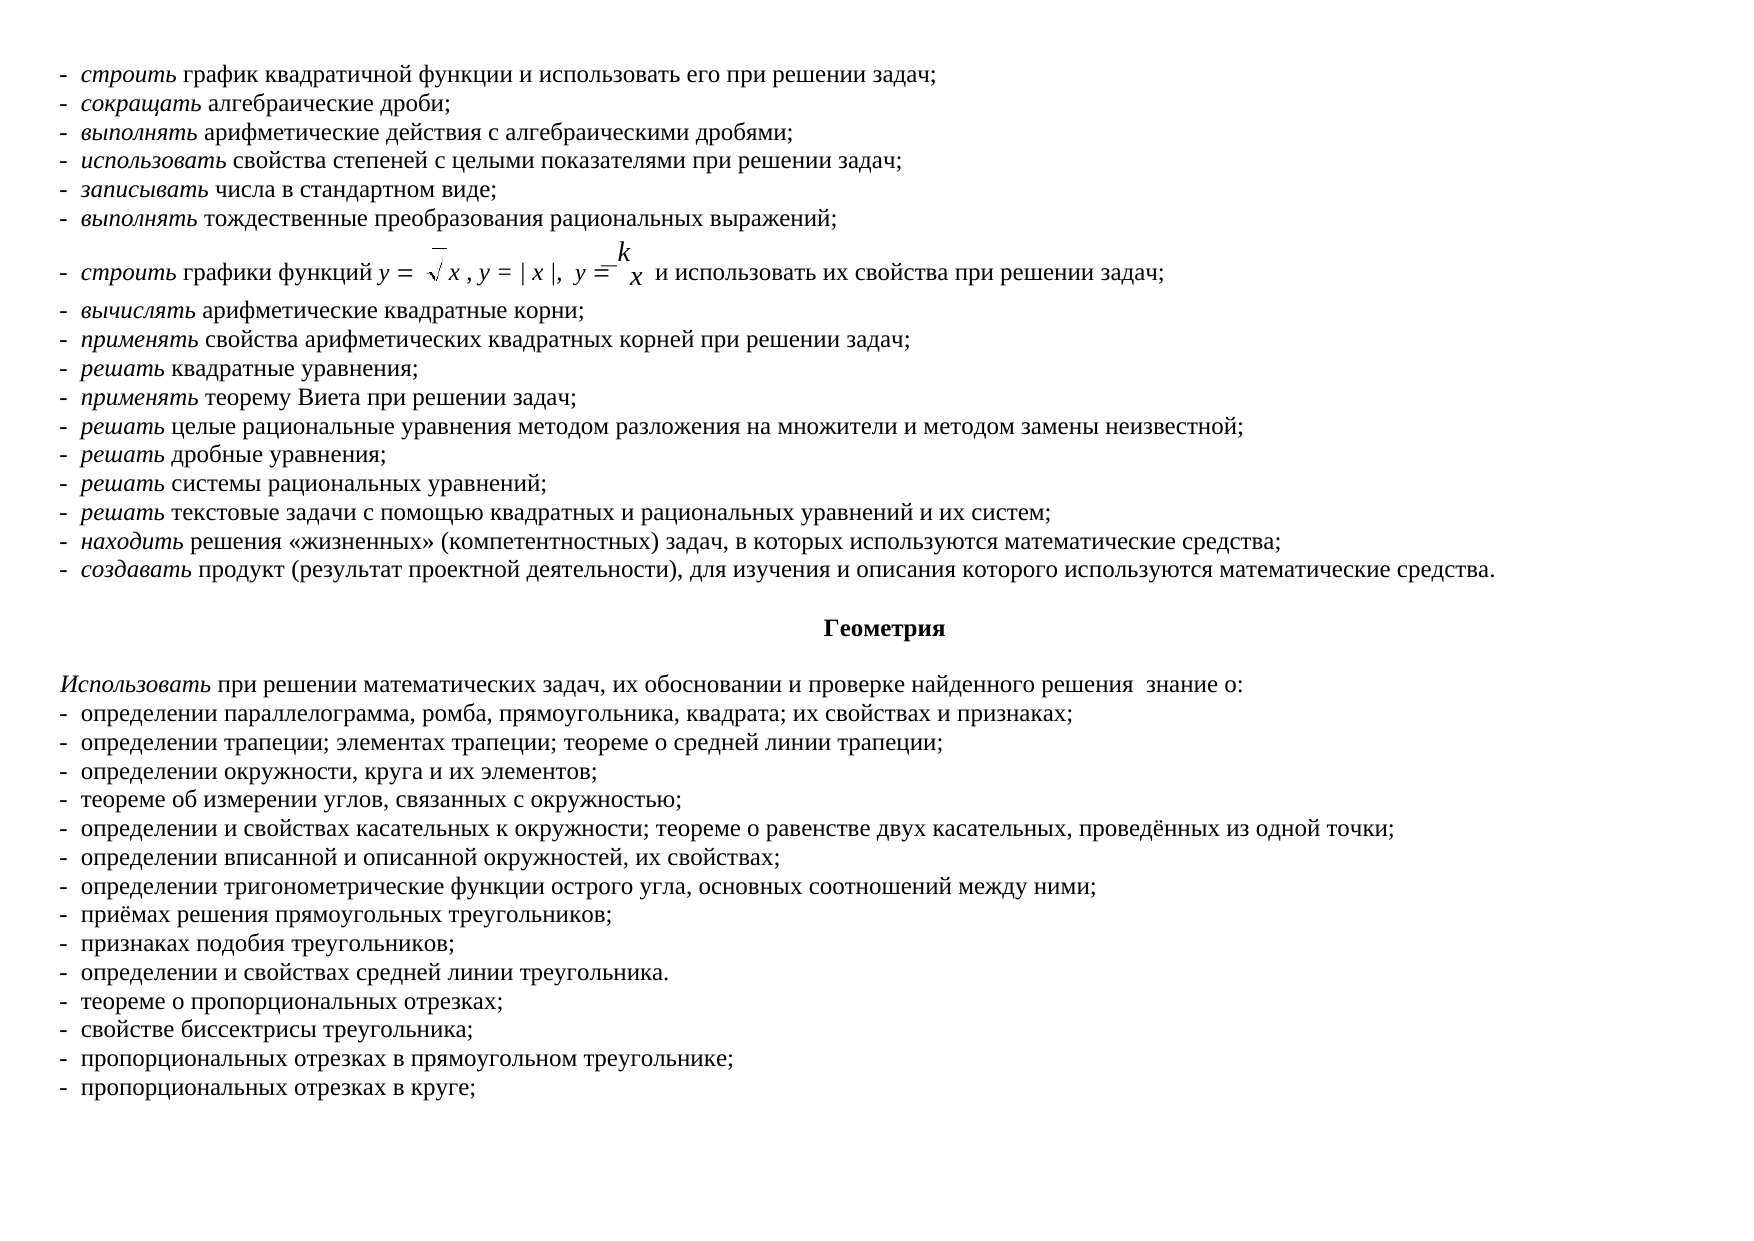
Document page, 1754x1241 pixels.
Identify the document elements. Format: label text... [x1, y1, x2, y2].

list вычислять арифметические квадратные корни; [59, 297, 1695, 324]
text Использовать при решении математических задач, их обосновании и проверке найденного решения знание о: [60, 669, 1695, 698]
list применять теорему Виета при решении задач; [59, 382, 1695, 411]
list определении и свойствах средней линии треугольника. [59, 957, 1695, 986]
list свойстве биссектрисы треугольника; [59, 1014, 1695, 1043]
list выполнять тождественные преобразования рациональных выражений; [59, 203, 1695, 232]
list решать целые рациональные уравнения методом разложения на множители и методом замены неизвестной; [59, 411, 1695, 439]
list использовать свойства степеней с целыми показателями при решении задач; [59, 145, 1695, 174]
list применять свойства арифметических квадратных корней при решении задач; [59, 324, 1695, 353]
list решать текстовые задачи с помощью квадратных и рациональных уравнений и их систем; [59, 497, 1695, 526]
list признаках подобия треугольников; [59, 928, 1695, 957]
list строить графики функций y  x , у = | x |, y  kx и использовать их свойства при решении задач; [59, 234, 1695, 291]
list решать дробные уравнения; [59, 439, 1695, 468]
list теореме об измерении углов, связанных с окружностью; [59, 784, 1695, 813]
list пропорциональных отрезках в круге; [59, 1072, 1695, 1101]
list определении вписанной и описанной окружностей, их свойствах; [59, 842, 1695, 871]
text Геометрия [59, 613, 1710, 641]
list решать квадратные уравнения; [59, 353, 1695, 382]
list определении и свойствах касательных к окружности; теореме о равенстве двух касательных, проведённых из одной точки; [59, 813, 1695, 842]
list определении параллелограмма, ромба, прямоугольника, квадрата; их свойствах и признаках; [59, 698, 1695, 727]
list создавать продукт (результат проектной деятельности), для изучения и описания которого используются математические средства. [59, 554, 1695, 583]
list решать системы рациональных уравнений; [59, 468, 1695, 497]
list приёмах решения прямоугольных треугольников; [59, 899, 1695, 928]
list сокращать алгебраические дроби; [59, 88, 1695, 117]
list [59, 59, 1695, 88]
list определении трапеции; элементах трапеции; теореме о средней линии трапеции; [59, 727, 1695, 756]
list находить решения «жизненных» (компетентностных) задач, в которых используются математические средства; [59, 526, 1695, 554]
list определении окружности, круга и их элементов; [59, 756, 1695, 784]
list определении тригонометрические функции острого угла, основных соотношений между ними; [59, 871, 1695, 899]
list пропорциональных отрезках в прямоугольном треугольнике; [59, 1043, 1695, 1072]
list теореме о пропорциональных отрезках; [59, 986, 1695, 1014]
picture [426, 256, 443, 281]
list выполнять арифметические действия с алгебраическими дробями; [59, 117, 1695, 145]
list записывать числа в стандартном виде; [59, 174, 1695, 203]
